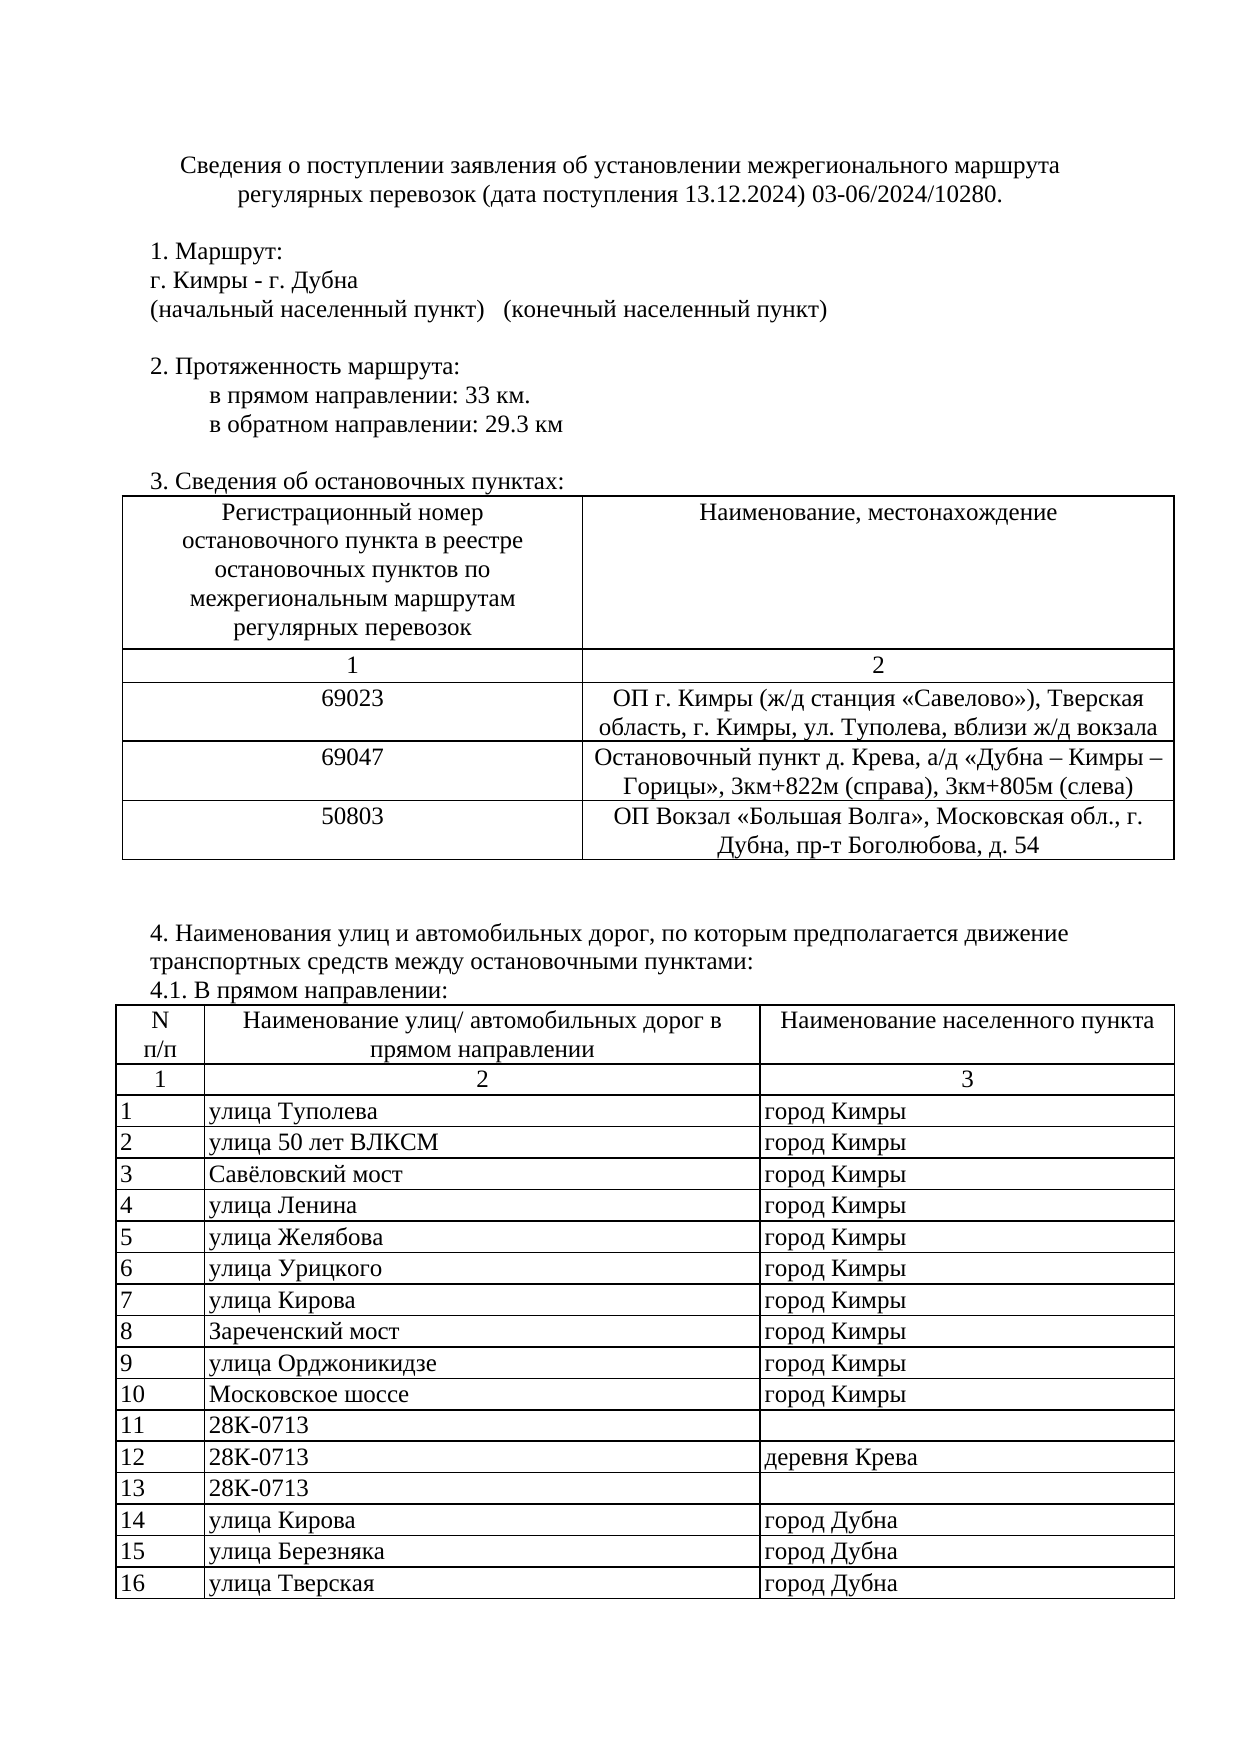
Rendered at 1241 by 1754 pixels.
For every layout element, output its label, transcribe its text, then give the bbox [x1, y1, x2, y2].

text 2. Протяженность маршрута: [150, 351, 1090, 380]
table_cell 1 [123, 650, 582, 681]
table_cell город Кимры [761, 1285, 1174, 1314]
table_cell город Дубна [761, 1568, 1174, 1598]
table_cell 7 [117, 1285, 204, 1314]
text Сведения о поступлении заявления об установлении межрегионального маршрута регулярных перевозок (дата поступления 13.12.2024) 03-06/2024/10280. [150, 150, 1090, 207]
table_cell 12 [117, 1442, 204, 1472]
table_cell город Кимры [761, 1253, 1174, 1283]
table_cell 28К-0713 [205, 1473, 759, 1503]
table_cell Московское шоссе [205, 1379, 759, 1409]
table_cell [761, 1473, 1174, 1503]
text в прямом направлении: 33 км. [150, 380, 1090, 409]
table_cell 2 [205, 1065, 759, 1094]
table_cell город Кимры [761, 1379, 1174, 1409]
table_cell ОП Вокзал «Большая Волга», Московская обл., г. Дубна, пр-т Боголюбова, д. 54 [583, 801, 1173, 858]
table_cell город Кимры [761, 1222, 1174, 1252]
table_cell улица Березняка [205, 1536, 759, 1566]
table_cell 5 [117, 1222, 204, 1252]
table_cell 2 [583, 650, 1173, 681]
table_cell 14 [117, 1505, 204, 1535]
text 4.1. В прямом направлении: [150, 975, 1090, 1004]
table_cell 69023 [123, 683, 582, 740]
table_cell 4 [117, 1190, 204, 1220]
table_cell 6 [117, 1253, 204, 1283]
table_cell 28К-0713 [205, 1442, 759, 1472]
text г. Кимры - г. Дубна [150, 265, 1090, 294]
table_cell улица Ленина [205, 1190, 759, 1220]
table_cell 69047 [123, 742, 582, 799]
table_cell 9 [117, 1348, 204, 1377]
table_cell улица Кирова [205, 1285, 759, 1314]
table_cell улица Желябова [205, 1222, 759, 1252]
table_cell 11 [117, 1411, 204, 1440]
text в обратном направлении: 29.3 км [150, 409, 1090, 437]
table_cell улица Урицкого [205, 1253, 759, 1283]
table_cell [761, 1411, 1174, 1440]
table_header N п/п [117, 1006, 204, 1063]
table_cell улица 50 лет ВЛКСМ [205, 1127, 759, 1157]
table_cell улица Туполева [205, 1096, 759, 1126]
table_cell Остановочный пункт д. Крева, а/д «Дубна – Кимры – Горицы», 3км+822м (справа), 3км+805м (слева) [583, 742, 1173, 799]
table_cell улица Орджоникидзе [205, 1348, 759, 1377]
table_header Регистрационный номер остановочного пункта в реестре остановочных пунктов по межрегиональным маршрутам регулярных перевозок [123, 497, 582, 648]
table_cell Савёловский мост [205, 1159, 759, 1189]
table_cell город Кимры [761, 1316, 1174, 1346]
text 4. Наименования улиц и автомобильных дорог, по которым предполагается движение транспортных средств между остановочными пунктами: [150, 918, 1090, 975]
table_header Наименование, местонахождение [583, 497, 1173, 648]
table_header Наименование населенного пункта [761, 1006, 1174, 1063]
table_cell Зареченский мост [205, 1316, 759, 1346]
table_cell улица Кирова [205, 1505, 759, 1535]
table_cell 15 [117, 1536, 204, 1566]
table_cell деревня Крева [761, 1442, 1174, 1472]
table_cell 10 [117, 1379, 204, 1409]
table_cell 16 [117, 1568, 204, 1598]
table_cell ОП г. Кимры (ж/д станция «Савелово»), Тверская область, г. Кимры, ул. Туполева, вблизи ж/д вокзала [583, 683, 1173, 740]
table_cell 28К-0713 [205, 1411, 759, 1440]
table_cell город Кимры [761, 1190, 1174, 1220]
table_cell 13 [117, 1473, 204, 1503]
table_cell улица Тверская [205, 1568, 759, 1598]
table_cell 1 [117, 1065, 204, 1094]
table_cell 2 [117, 1127, 204, 1157]
table_header Наименование улиц/ автомобильных дорог в прямом направлении [205, 1006, 759, 1063]
text 3. Сведения об остановочных пунктах: [150, 466, 1090, 495]
table_cell город Дубна [761, 1536, 1174, 1566]
table_cell город Кимры [761, 1127, 1174, 1157]
text 1. Маршрут: [150, 236, 1090, 265]
table_cell 3 [761, 1065, 1174, 1094]
table_cell город Дубна [761, 1505, 1174, 1535]
table_cell 1 [117, 1096, 204, 1126]
table_cell 3 [117, 1159, 204, 1189]
table_cell 8 [117, 1316, 204, 1346]
table_cell город Кимры [761, 1348, 1174, 1377]
table_cell 50803 [123, 801, 582, 858]
text (начальный населенный пункт) (конечный населенный пункт) [150, 294, 1090, 322]
table_cell город Кимры [761, 1159, 1174, 1189]
table_cell город Кимры [761, 1096, 1174, 1126]
